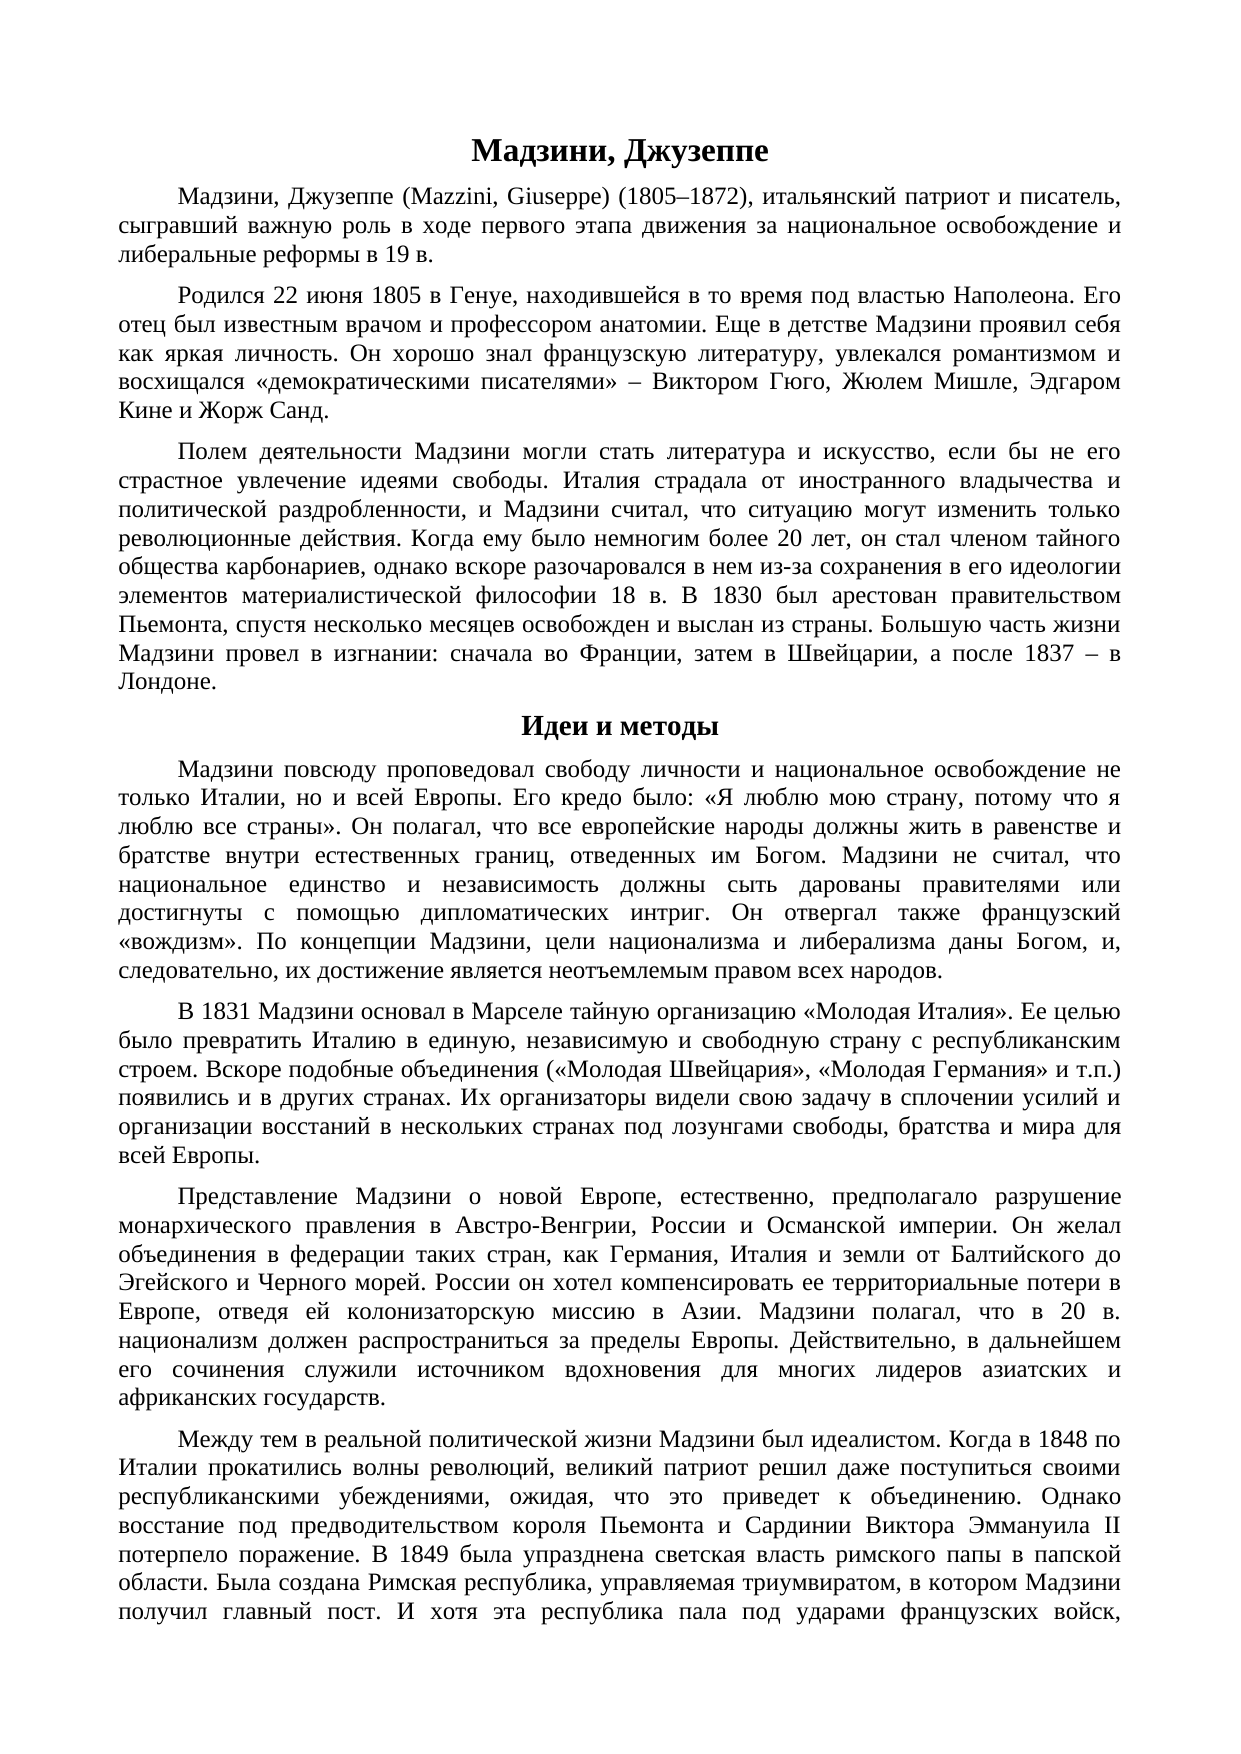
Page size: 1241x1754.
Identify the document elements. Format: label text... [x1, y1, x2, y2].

text Мадзини повсюду проповедовал свободу личности и национальное освобождение не только Италии, но и всей Европы. Его кредо было: «Я люблю мою страну, потому что я люблю все страны». Он полагал, что все европейские народы должны жить в равенстве и братстве внутри естественных границ, отведенных им Богом. Мадзини не считал, что национальное единство и независимость должны сыть дарованы правителями или достигнуты с помощью дипломатических интриг. Он отвергал также французский «вождизм». По концепции Мадзини, цели национализма и либерализма даны Богом, и, следовательно, их достижение является неотъемлемым правом всех народов. [118, 754, 1122, 984]
text Полем деятельности Мадзини могли стать литература и искусство, если бы не его страстное увлечение идеями свободы. Италия страдала от иностранного владычества и политической раздробленности, и Мадзини считал, что ситуацию могут изменить только революционные действия. Когда ему было немногим более 20 лет, он стал членом тайного общества карбонариев, однако вскоре разочаровался в нем из-за сохранения в его идеологии элементов материалистической философии 18 в. В 1830 был арестован правительством Пьемонта, спустя несколько месяцев освобожден и выслан из страны. Большую часть жизни Мадзини провел в изгнании: сначала во Франции, затем в Швейцарии, а после 1837 – в Лондоне. [118, 436, 1122, 695]
text Мадзини, Джузеппе (Mazzini, Giuseppe) (1805–1872), итальянский патриот и писатель, сыгравший важную роль в ходе первого этапа движения за национальное освобождение и либеральные реформы в 19 в. [118, 181, 1122, 268]
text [118, 1424, 1122, 1625]
text Идеи и методы [118, 708, 1122, 741]
text Представление Мадзини о новой Европе, естественно, предполагало разрушение монархического правления в Австро-Венгрии, России и Османской империи. Он желал объединения в федерации таких стран, как Германия, Италия и земли от Балтийского до Эгейского и Черного морей. России он хотел компенсировать ее территориальные потери в Европе, отведя ей колонизаторскую миссию в Азии. Мадзини полагал, что в 20 в. национализм должен распространиться за пределы Европы. Действительно, в дальнейшем его сочинения служили источником вдохновения для многих лидеров азиатских и африканских государств. [118, 1181, 1122, 1411]
text Родился 22 июня 1805 в Генуе, находившейся в то время под властью Наполеона. Его отец был известным врачом и профессором анатомии. Еще в детстве Мадзини проявил себя как яркая личность. Он хорошо знал французскую литературу, увлекался романтизмом и восхищался «демократическими писателями» – Виктором Гюго, Жюлем Мишле, Эдгаром Кине и Жорж Санд. [118, 280, 1122, 424]
text В 1831 Мадзини основал в Марселе тайную организацию «Молодая Италия». Ее целью было превратить Италию в единую, независимую и свободную страну с республиканским строем. Вскоре подобные объединения («Молодая Швейцария», «Молодая Германия» и т.п.) появились и в других странах. Их организаторы видели свою задачу в сплочении усилий и организации восстаний в нескольких странах под лозунгами свободы, братства и мира для всей Европы. [118, 996, 1122, 1169]
text Мадзини, Джузеппе [118, 131, 1122, 169]
